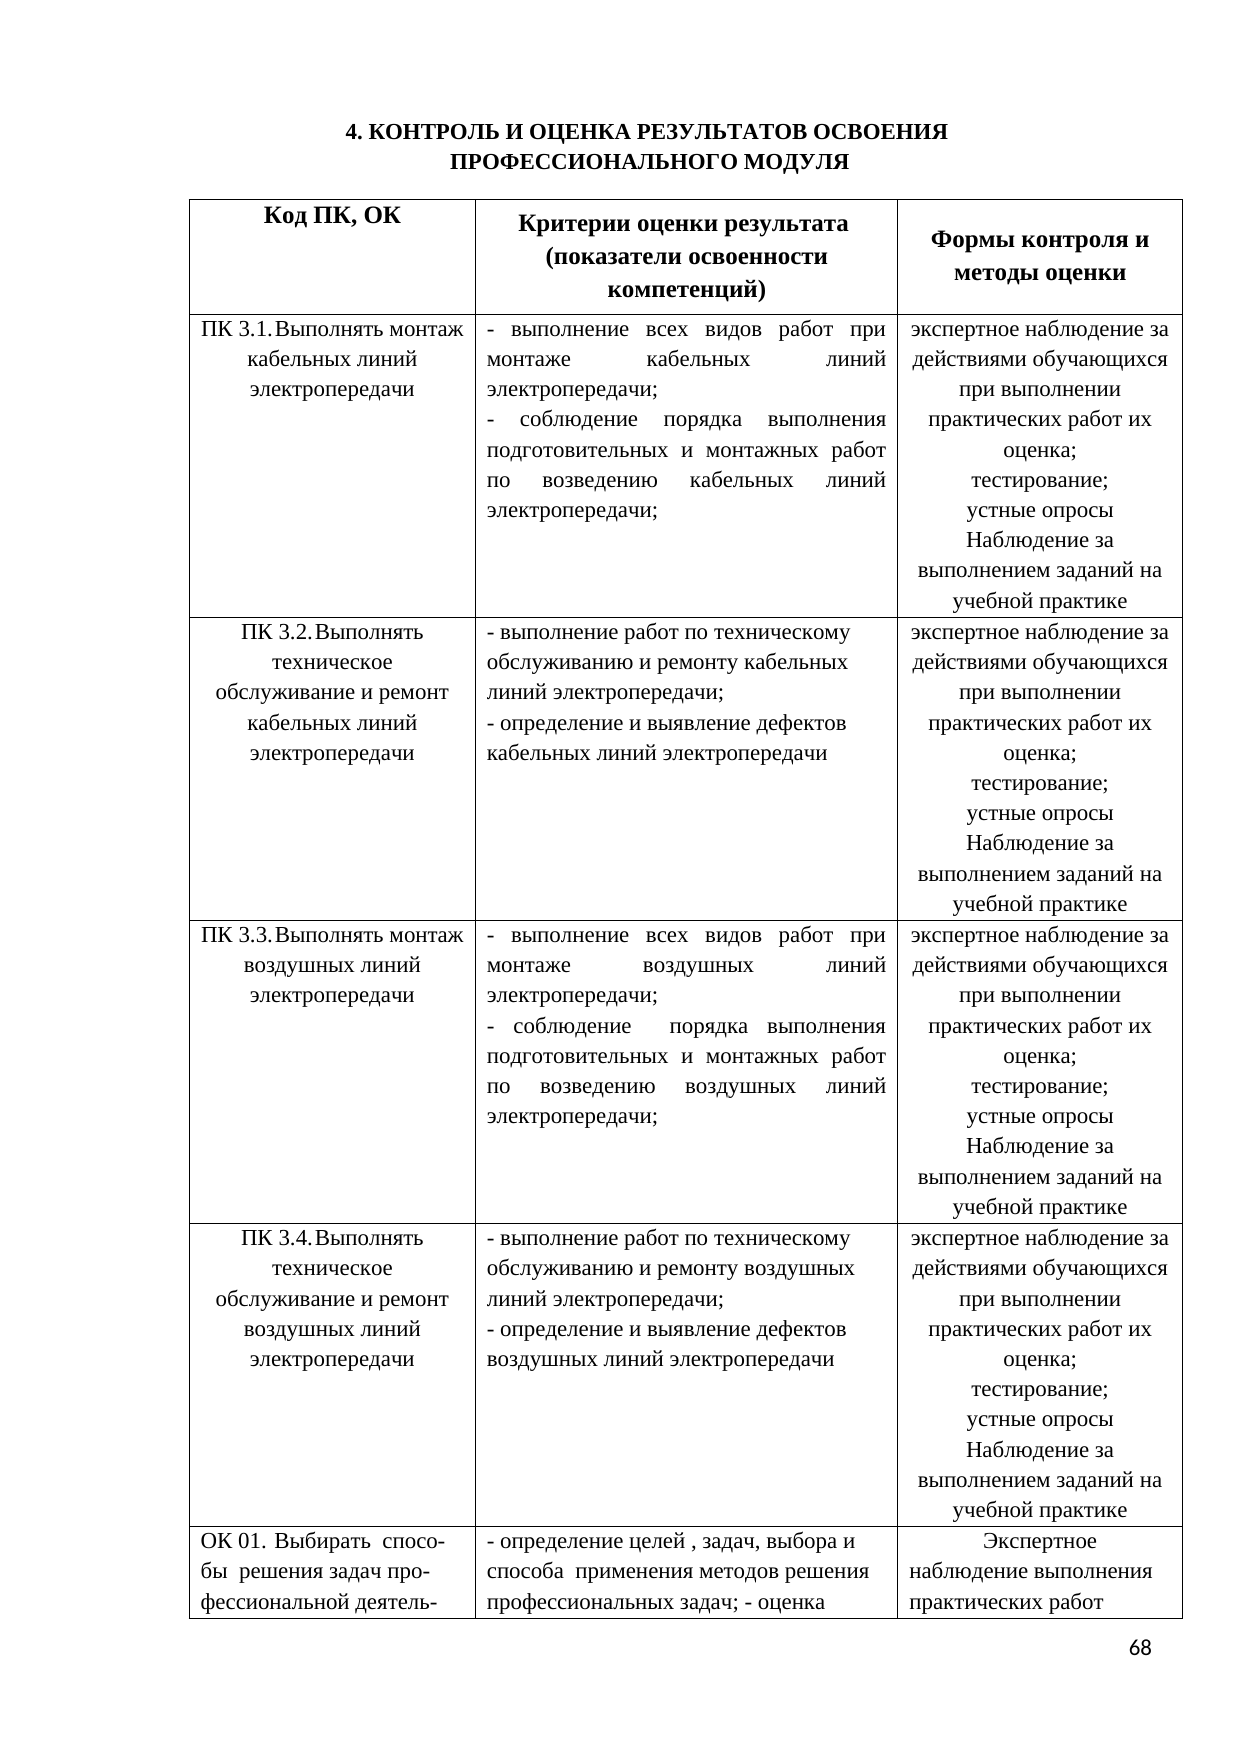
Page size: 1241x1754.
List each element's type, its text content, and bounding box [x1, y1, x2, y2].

table_cell ПК 3.2. Выполнять техническое обслуживание и ремонт кабельных линий электропередачи [190, 618, 475, 920]
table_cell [898, 1527, 1182, 1618]
table_cell экспертное наблюдение за действиями обучающихся при выполнении практических работ их оценка; тестирование; устные опросы Наблюдение за выполнением заданий на учебной практике [898, 618, 1182, 920]
table_header Критерии оценки результата (показатели освоенности компетенций) [476, 200, 897, 314]
table_cell экспертное наблюдение за действиями обучающихся при выполнении практических работ их оценка; тестирование; устные опросы Наблюдение за выполнением заданий на учебной практике [898, 315, 1182, 617]
table_cell ПК 3.1. Выполнять монтаж кабельных линий электропередачи [190, 315, 475, 617]
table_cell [190, 1527, 475, 1618]
table_cell ПК 3.3. Выполнять монтаж воздушных линий электропередачи [190, 921, 475, 1223]
table_header Формы контроля и методы оценки [898, 200, 1182, 314]
table_cell - выполнение работ по техническому обслуживанию и ремонту кабельных линий электропередачи; - определение и выявление дефектов кабельных линий электропередачи [476, 618, 897, 920]
table_cell экспертное наблюдение за действиями обучающихся при выполнении практических работ их оценка; тестирование; устные опросы Наблюдение за выполнением заданий на учебной практике [898, 1224, 1182, 1526]
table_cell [476, 1527, 897, 1618]
table_cell экспертное наблюдение за действиями обучающихся при выполнении практических работ их оценка; тестирование; устные опросы Наблюдение за выполнением заданий на учебной практике [898, 921, 1182, 1223]
table_header Код ПК, ОК [190, 200, 475, 314]
table_cell - выполнение всех видов работ при монтаже воздушных линий электропередачи; - соблюдение порядка выполнения подготовительных и монтажных работ по возведению воздушных линий электропередачи; [476, 921, 897, 1223]
table_cell - выполнение работ по техническому обслуживанию и ремонту воздушных линий электропередачи; - определение и выявление дефектов воздушных линий электропередачи [476, 1224, 897, 1526]
table_cell - выполнение всех видов работ при монтаже кабельных линий электропередачи; - соблюдение порядка выполнения подготовительных и монтажных работ по возведению кабельных линий электропередачи; [476, 315, 897, 617]
table_cell ПК 3.4. Выполнять техническое обслуживание и ремонт воздушных линий электропередачи [190, 1224, 475, 1526]
text 4. КОНТРОЛЬ И ОЦЕНКА РЕЗУЛЬТАТОВ ОСВОЕНИЯ ПРОФЕССИОНАЛЬНОГО МОДУЛЯ [148, 118, 1152, 175]
